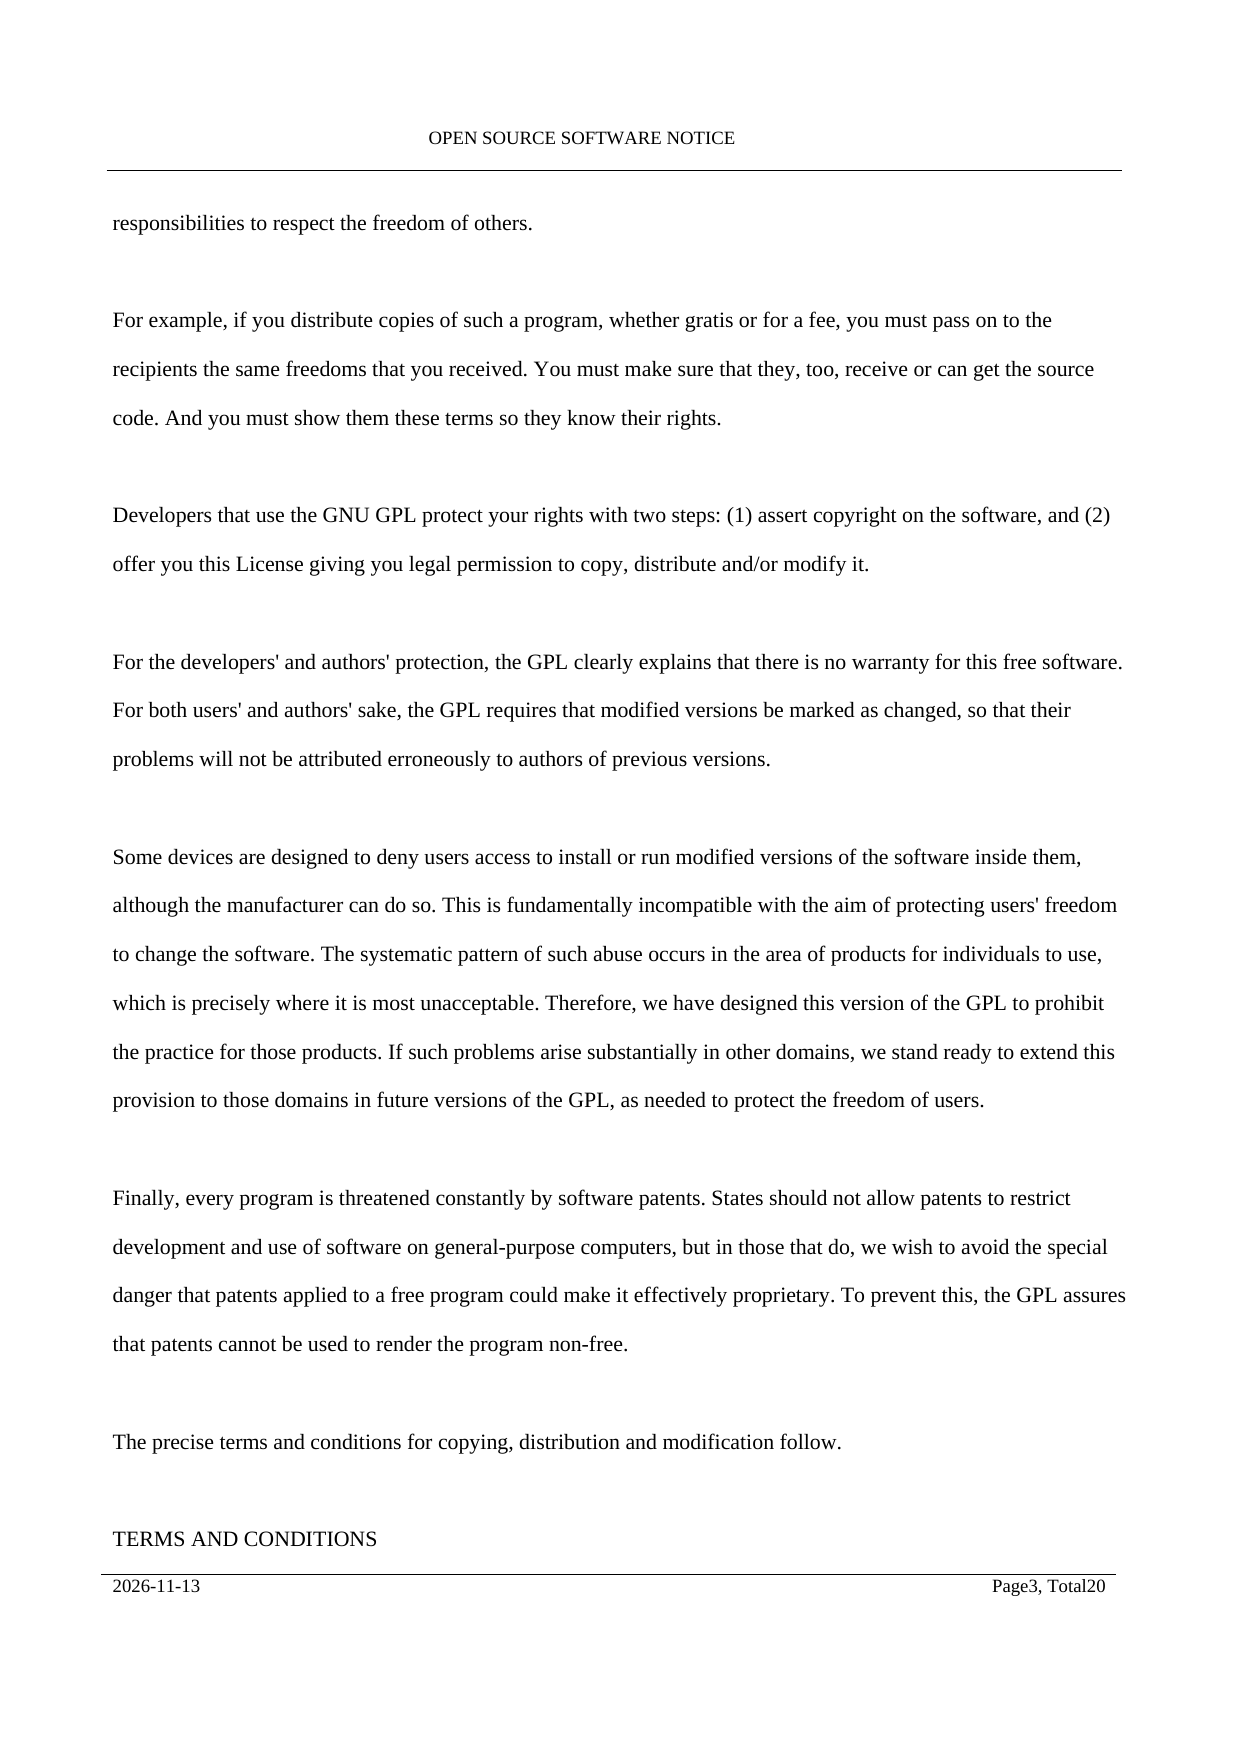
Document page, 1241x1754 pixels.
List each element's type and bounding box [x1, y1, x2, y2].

text [112, 206, 1128, 1555]
